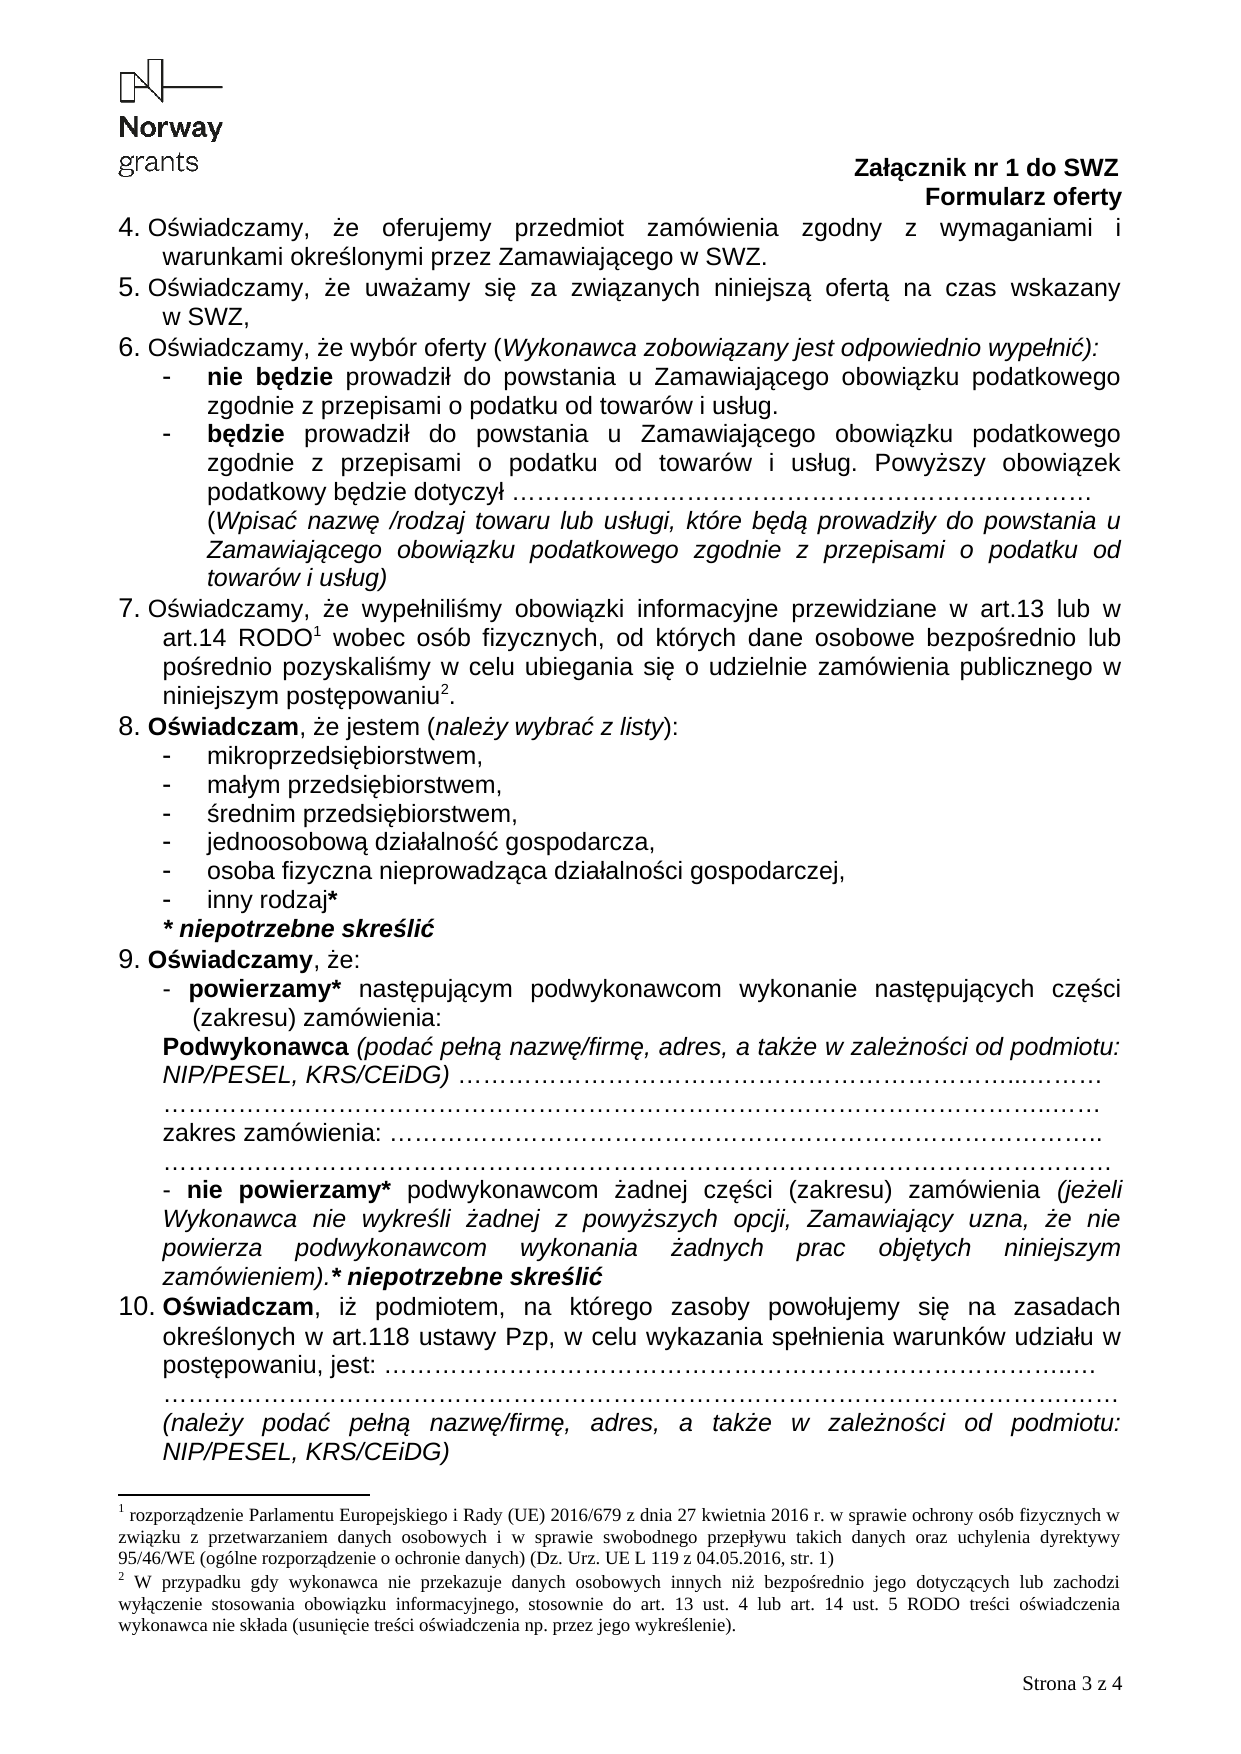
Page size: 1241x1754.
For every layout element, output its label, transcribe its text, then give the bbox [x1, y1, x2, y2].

list będzie prowadził do powstania u Zamawiającego obowiązku podatkowego zgodnie z przepisami o podatku od towarów i usług. Powyższy obowiązek podatkowy będzie dotyczył ………………………………………………….………… [162, 419, 1122, 506]
list jednoosobową działalność gospodarcza, [162, 827, 1122, 856]
list osoba fizyczna nieprowadząca działalności gospodarczej, [162, 856, 1122, 885]
text ……………………………………………………………………………………………..…… [162, 1089, 1122, 1118]
text zakres zamówienia: ………………………………………………………………………….. [162, 1118, 1122, 1146]
list * niepotrzebne skreślić [162, 914, 1122, 943]
list Oświadczam, iż podmiotem, na którego zasoby powołujemy się na zasadach określonych w art.118 ustawy Pzp, w celu wykazania spełnienia warunków udziału w postępowaniu, jest: ………………………………………………………………………..… [118, 1290, 1122, 1379]
list Oświadczamy, że wybór oferty (Wykonawca zobowiązany jest odpowiednio wypełnić): [118, 331, 1122, 362]
list nie będzie prowadził do powstania u Zamawiającego obowiązku podatkowego zgodnie z przepisami o podatku od towarów i usług. [162, 362, 1122, 419]
text - powierzamy* następującym podwykonawcom wykonanie następujących części (zakresu) zamówienia: [162, 974, 1122, 1031]
list średnim przedsiębiorstwem, [162, 798, 1122, 827]
picture [118, 59, 223, 177]
list Oświadczam, że jestem (należy wybrać z listy): [118, 709, 1122, 741]
list małym przedsiębiorstwem, [162, 770, 1122, 798]
text ……………………………………………………………………………………………….…… [162, 1379, 1122, 1408]
text (należy podać pełną nazwę/firmę, adres, a także w zależności od podmiotu: NIP/PESEL, KRS/CEiDG) [162, 1408, 1122, 1465]
list Oświadczamy, że: [118, 943, 1122, 974]
list mikroprzedsiębiorstwem, [162, 741, 1122, 770]
list Oświadczamy, że uważamy się za związanych niniejszą ofertą na czas wskazany w SWZ, [118, 271, 1122, 331]
text (Wpisać nazwę /rodzaj towaru lub usługi, które będą prowadziły do powstania u Zamawiającego obowiązku podatkowego zgodnie z przepisami o podatku od towarów i usług) [207, 506, 1122, 592]
list Oświadczamy, że oferujemy przedmiot zamówienia zgodny z wymaganiami i warunkami określonymi przez Zamawiającego w SWZ. [118, 211, 1122, 271]
text Podwykonawca (podać pełną nazwę/firmę, adres, a także w zależności od podmiotu: NIP/PESEL, KRS/CEiDG) …………………………………………………………...……… [162, 1031, 1122, 1089]
list inny rodzaj* [162, 885, 1122, 914]
text - nie powierzamy* podwykonawcom żadnej części (zakresu) zamówienia (jeżeli Wykonawca nie wykreśli żadnej z powyższych opcji, Zamawiający uzna, że nie powierza podwykonawcom wykonania żadnych prac objętych niniejszym zamówieniem).* niepotrzebne skreślić [162, 1175, 1122, 1290]
text …………………………………………………………………………………………………… [162, 1146, 1122, 1175]
list Oświadczamy, że wypełniliśmy obowiązki informacyjne przewidziane w art.13 lub w art.14 RODO wobec osób fizycznych, od których dane osobowe bezpośrednio lub pośrednio pozyskaliśmy w celu ubiegania się o udzielnie zamówienia publicznego w niniejszym postępowaniu. [118, 592, 1122, 709]
